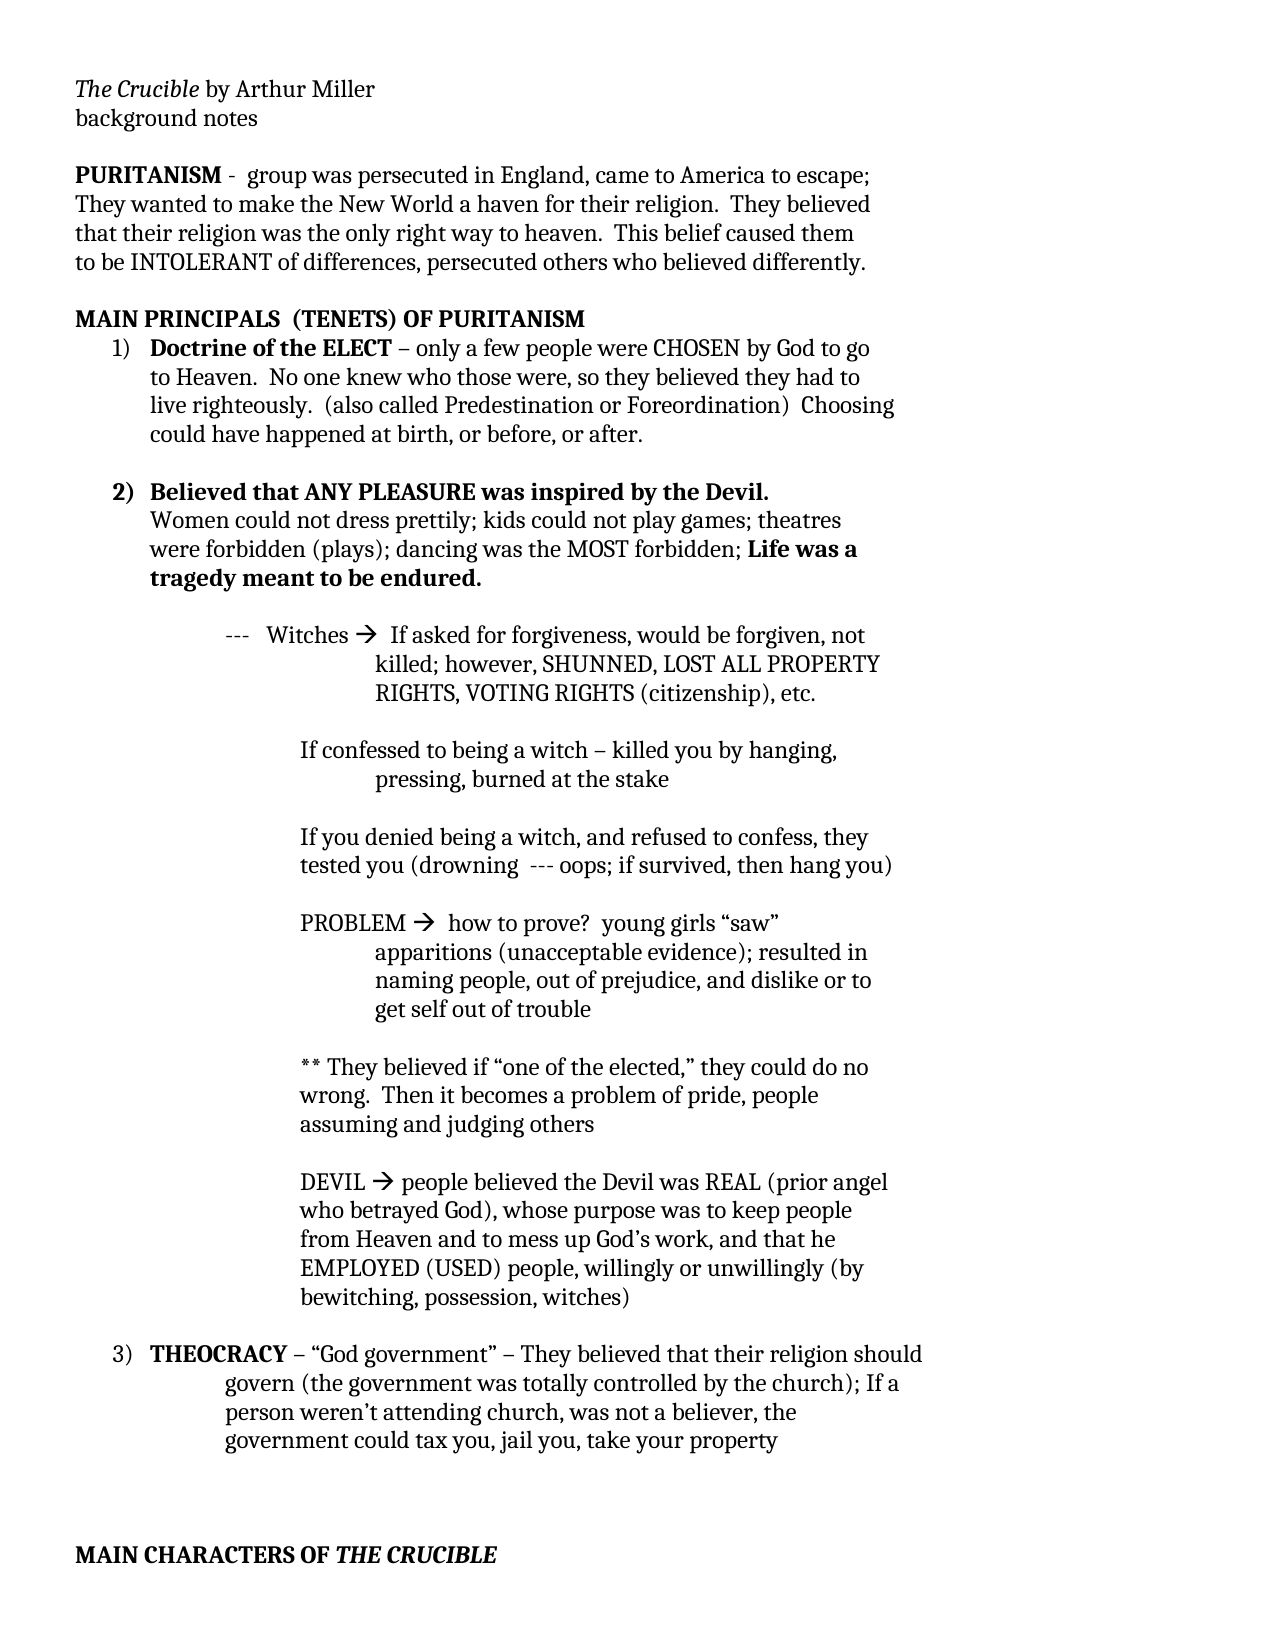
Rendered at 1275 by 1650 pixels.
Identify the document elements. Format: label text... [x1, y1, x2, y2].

list were forbidden (plays); dancing was the MOST forbidden; Life was a [150, 535, 1200, 564]
list --- Witches If asked for forgiveness, would be forgiven, not [150, 621, 1200, 650]
list govern (the government was totally controlled by the church); If a [225, 1369, 1200, 1397]
text who betrayed God), whose purpose was to keep people [75, 1196, 1200, 1225]
list If you denied being a witch, and refused to confess, they [150, 822, 1200, 851]
text assuming and judging others [75, 1110, 1200, 1139]
text from Heaven and to mess up God’s work, and that he [75, 1225, 1200, 1254]
list live righteously. (also called Predestination or Foreordination) Choosing [150, 391, 1200, 420]
list naming people, out of prejudice, and dislike or to [300, 966, 1200, 995]
text MAIN PRINCIPALS (TENETS) OF PURITANISM [75, 305, 1200, 334]
list government could tax you, jail you, take your property [225, 1426, 1200, 1455]
text EMPLOYED (USED) people, willingly or unwillingly (by [75, 1254, 1200, 1282]
list THEOCRACY – “God government” – They believed that their religion should [112, 1340, 1200, 1369]
list tested you (drowning --- oops; if survived, then hang you) [150, 851, 1200, 880]
text background notes [75, 104, 1200, 132]
list tragedy meant to be endured. [150, 564, 1200, 592]
list to Heaven. No one knew who those were, so they believed they had to [150, 362, 1200, 391]
text DEVIL people believed the Devil was REAL (prior angel [75, 1167, 1200, 1196]
list killed; however, SHUNNED, LOST ALL PROPERTY [150, 650, 1200, 679]
list Doctrine of the ELECT – only a few people were CHOSEN by God to go [112, 334, 1200, 362]
text They wanted to make the New World a haven for their religion. They believed [75, 190, 1200, 219]
list apparitions (unacceptable evidence); resulted in [300, 937, 1200, 966]
list RIGHTS, VOTING RIGHTS (citizenship), etc. [150, 679, 1200, 707]
list get self out of trouble [300, 995, 1200, 1024]
list PROBLEM how to prove? young girls “saw” [150, 909, 1200, 937]
list pressing, burned at the stake [150, 765, 1200, 794]
text MAIN CHARACTERS OF THE CRUCIBLE [75, 1541, 1200, 1570]
text ** They believed if “one of the elected,” they could do no [75, 1052, 1200, 1081]
text bewitching, possession, witches) [75, 1282, 1200, 1311]
text The Crucible by Arthur Miller [75, 75, 1200, 104]
text wrong. Then it becomes a problem of pride, people [75, 1081, 1200, 1110]
list could have happened at birth, or before, or after. [150, 420, 1200, 449]
text that their religion was the only right way to heaven. This belief caused them [75, 219, 1200, 247]
text to be INTOLERANT of differences, persecuted others who believed differently. [75, 247, 1200, 276]
list Believed that ANY PLEASURE was inspired by the Devil. [112, 477, 1200, 506]
text PURITANISM - group was persecuted in England, came to America to escape; [75, 161, 1200, 190]
list person weren’t attending church, was not a believer, the [225, 1397, 1200, 1426]
list Women could not dress prettily; kids could not play games; theatres [150, 506, 1200, 535]
list If confessed to being a witch – killed you by hanging, [150, 736, 1200, 765]
